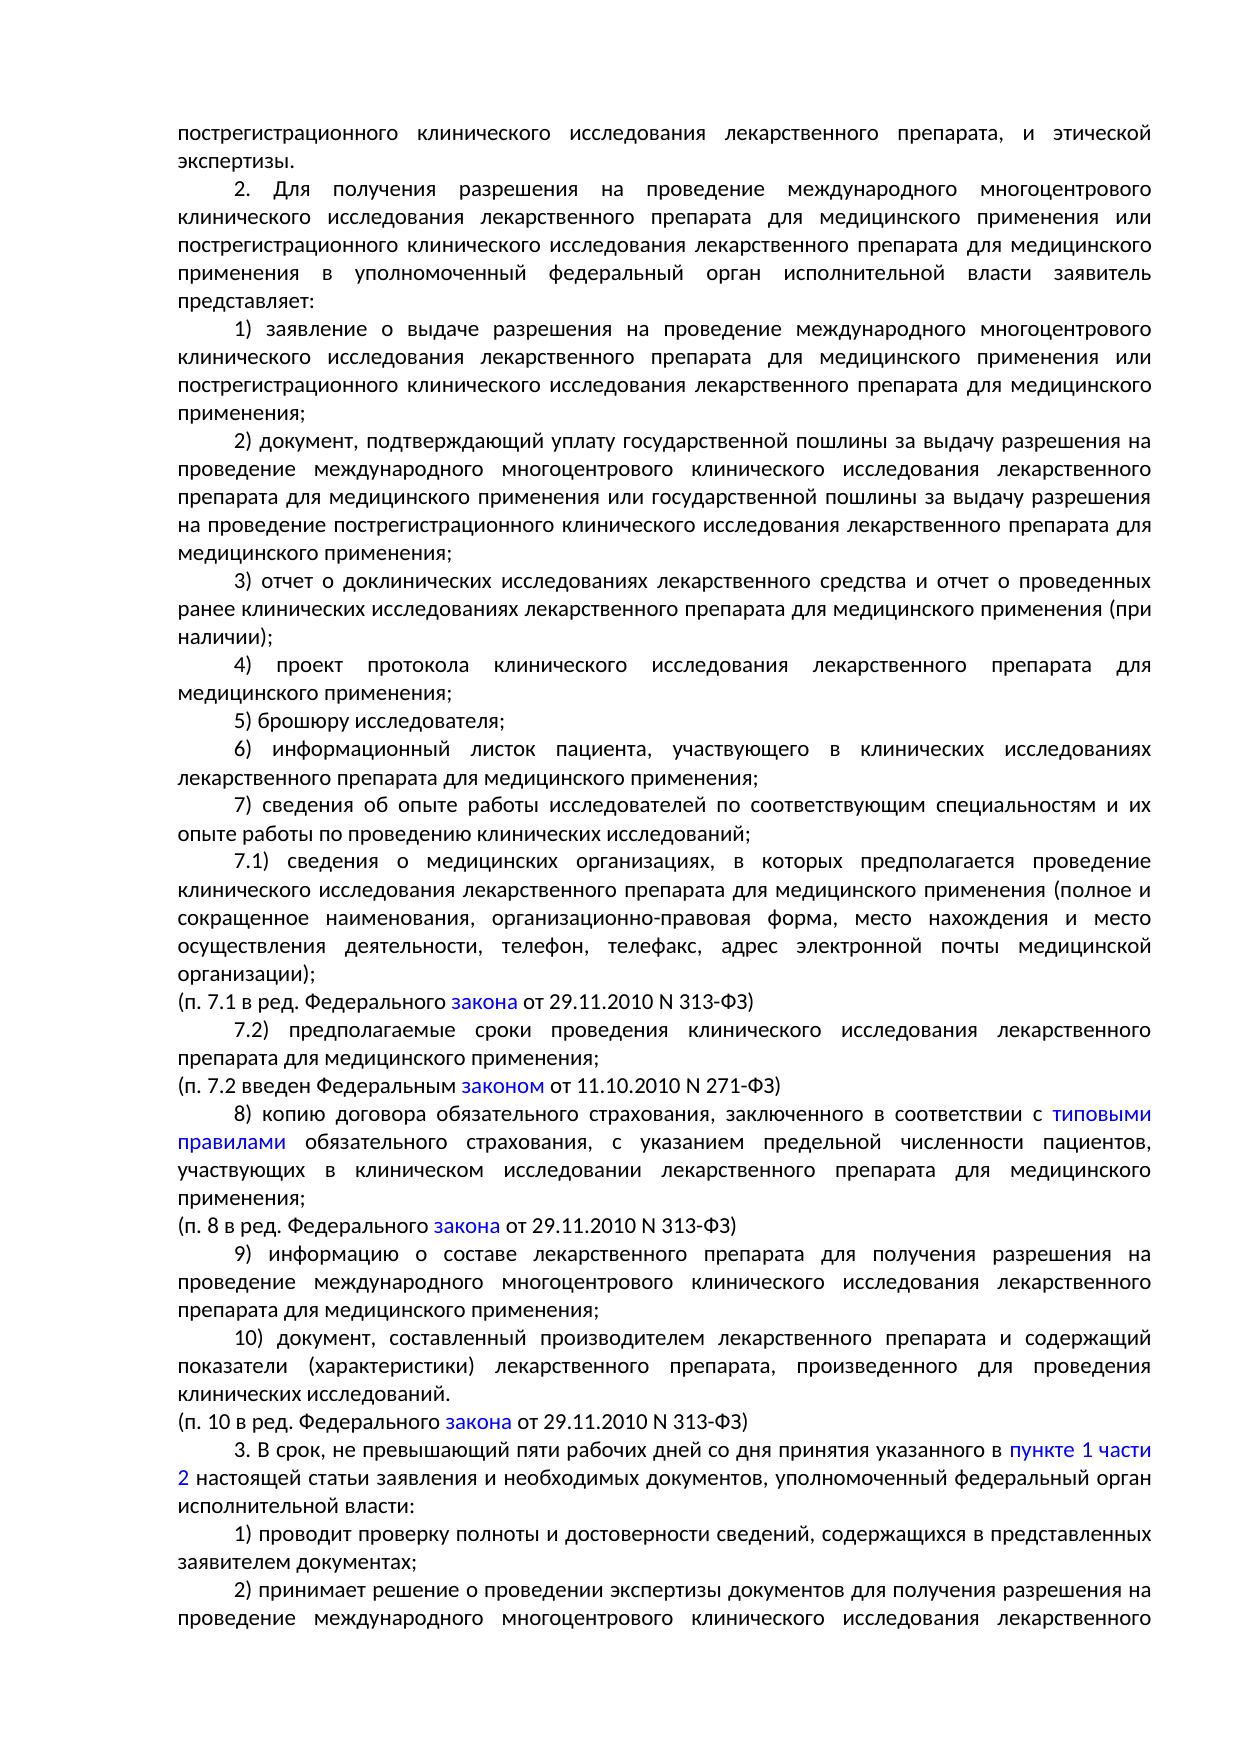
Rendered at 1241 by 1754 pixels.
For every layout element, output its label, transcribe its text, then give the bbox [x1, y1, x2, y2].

text 8) копию договора обязательного страхования, заключенного в соответствии с типовыми правилами обязательного страхования, с указанием предельной численности пациентов, участвующих в клиническом исследовании лекарственного препарата для медицинского применения; [177, 1099, 1152, 1211]
text 6) информационный листок пациента, участвующего в клинических исследованиях лекарственного препарата для медицинского применения; [177, 734, 1152, 791]
text 9) информацию о составе лекарственного препарата для получения разрешения на проведение международного многоцентрового клинического исследования лекарственного препарата для медицинского применения; [177, 1239, 1152, 1323]
text 1) заявление о выдаче разрешения на проведение международного многоцентрового клинического исследования лекарственного препарата для медицинского применения или пострегистрационного клинического исследования лекарственного препарата для медицинского применения; [177, 314, 1152, 426]
text (п. 8 в ред. Федерального закона от 29.11.2010 N 313-ФЗ) [177, 1211, 1152, 1239]
text (п. 7.1 в ред. Федерального закона от 29.11.2010 N 313-ФЗ) [177, 987, 1152, 1015]
text 2. Для получения разрешения на проведение международного многоцентрового клинического исследования лекарственного препарата для медицинского применения или пострегистрационного клинического исследования лекарственного препарата для медицинского применения в уполномоченный федеральный орган исполнительной власти заявитель представляет: [177, 174, 1152, 314]
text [177, 118, 1152, 174]
text 7) сведения об опыте работы исследователей по соответствующим специальностям и их опыте работы по проведению клинических исследований; [177, 791, 1152, 847]
text 5) брошюру исследователя; [177, 707, 1152, 734]
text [177, 1575, 1152, 1631]
text 7.1) сведения о медицинских организациях, в которых предполагается проведение клинического исследования лекарственного препарата для медицинского применения (полное и сокращенное наименования, организационно-правовая форма, место нахождения и место осуществления деятельности, телефон, телефакс, адрес электронной почты медицинской организации); [177, 847, 1152, 987]
text (п. 10 в ред. Федерального закона от 29.11.2010 N 313-ФЗ) [177, 1407, 1152, 1435]
text 3. В срок, не превышающий пяти рабочих дней со дня принятия указанного в пункте 1 части 2 настоящей статьи заявления и необходимых документов, уполномоченный федеральный орган исполнительной власти: [177, 1435, 1152, 1519]
text (п. 7.2 введен Федеральным законом от 11.10.2010 N 271-ФЗ) [177, 1071, 1152, 1099]
text 2) документ, подтверждающий уплату государственной пошлины за выдачу разрешения на проведение международного многоцентрового клинического исследования лекарственного препарата для медицинского применения или государственной пошлины за выдачу разрешения на проведение пострегистрационного клинического исследования лекарственного препарата для медицинского применения; [177, 426, 1152, 566]
text 1) проводит проверку полноты и достоверности сведений, содержащихся в представленных заявителем документах; [177, 1519, 1152, 1575]
text 10) документ, составленный производителем лекарственного препарата и содержащий показатели (характеристики) лекарственного препарата, произведенного для проведения клинических исследований. [177, 1323, 1152, 1407]
text 3) отчет о доклинических исследованиях лекарственного средства и отчет о проведенных ранее клинических исследованиях лекарственного препарата для медицинского применения (при наличии); [177, 566, 1152, 651]
text 4) проект протокола клинического исследования лекарственного препарата для медицинского применения; [177, 651, 1152, 707]
text 7.2) предполагаемые сроки проведения клинического исследования лекарственного препарата для медицинского применения; [177, 1015, 1152, 1071]
